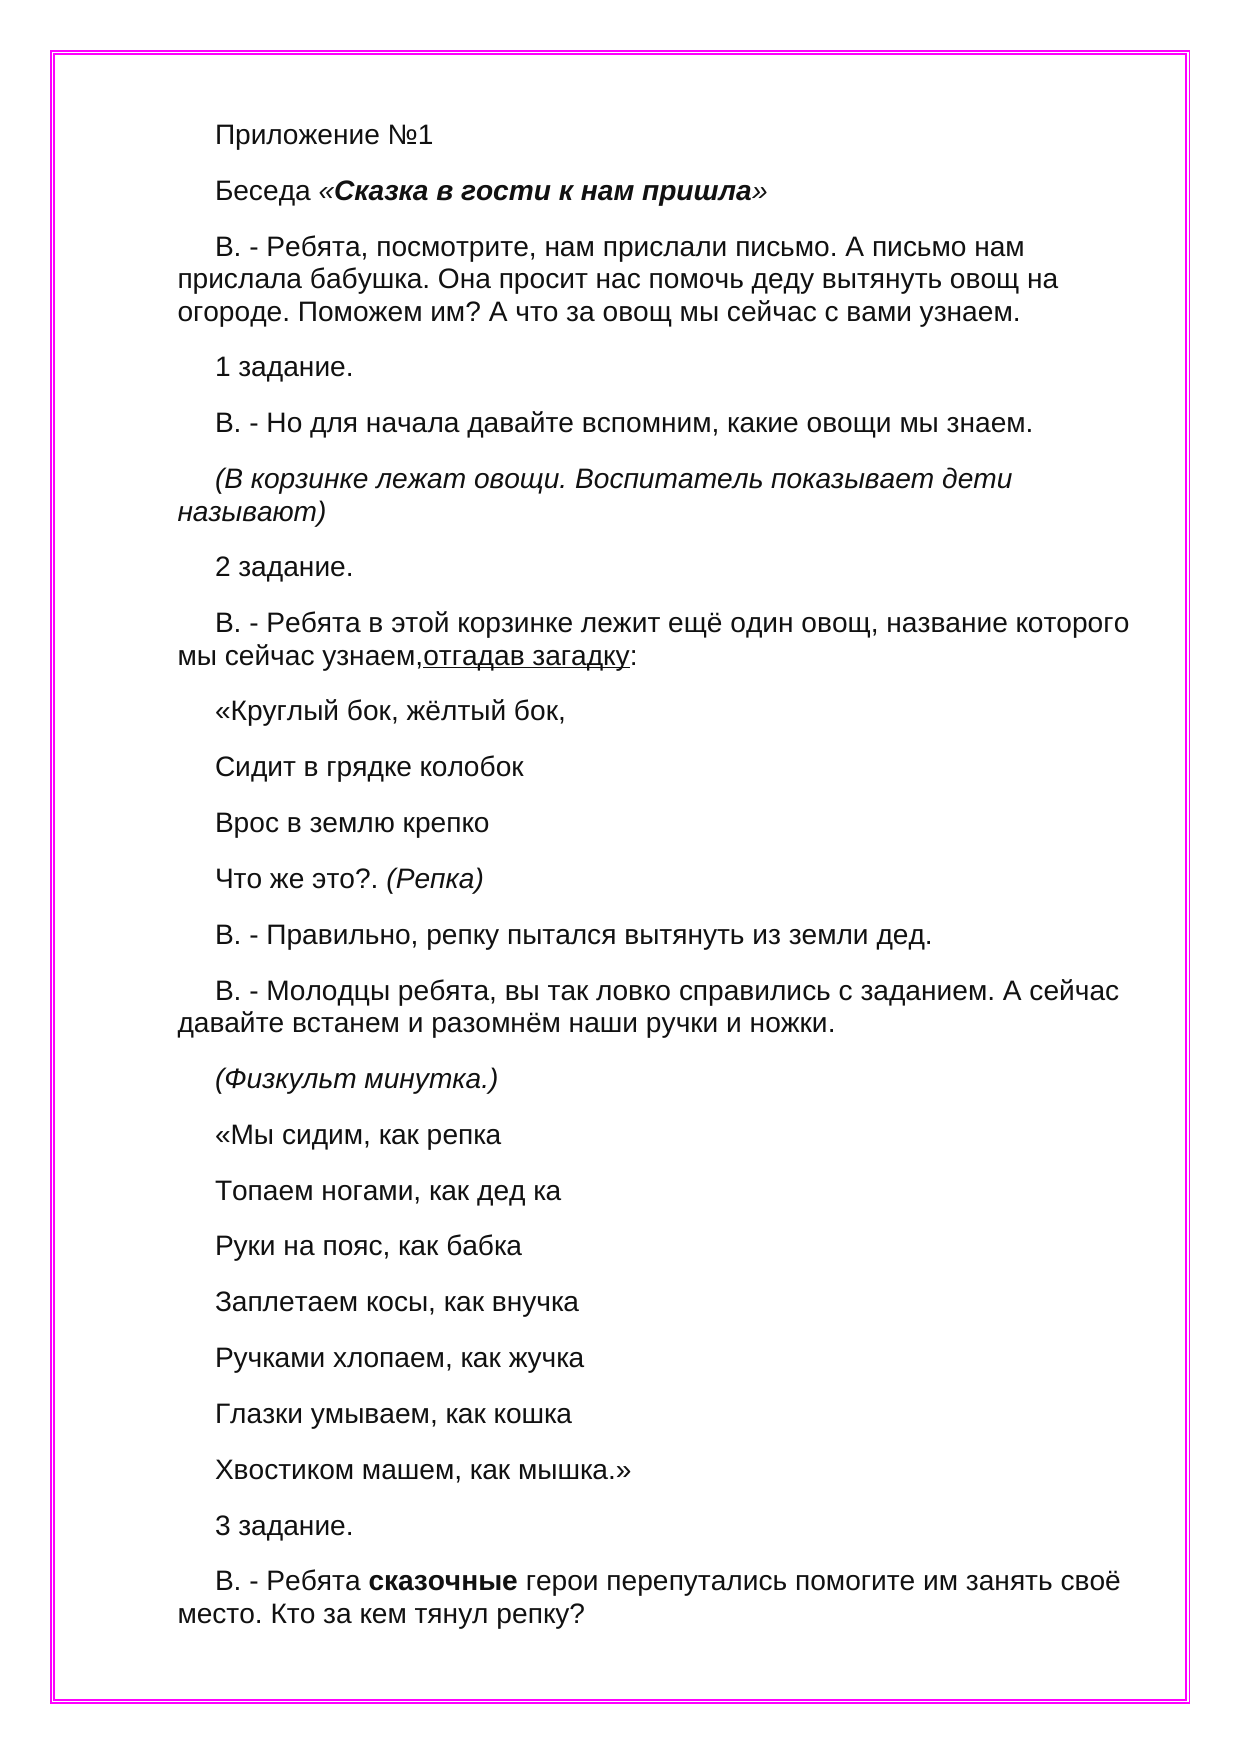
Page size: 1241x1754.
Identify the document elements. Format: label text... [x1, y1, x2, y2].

text 1 задание. [177, 350, 1152, 383]
text Врос в землю крепко [177, 806, 1152, 838]
text В. - Ребята в этой корзинке лежит ещё один овощ, название которого мы сейчас узнаем,отгадав загадку: [177, 606, 1152, 671]
text Заплетаем косы, как внучка [177, 1285, 1152, 1317]
text В. - Но для начала давайте вспомним, какие овощи мы знаем. [177, 406, 1152, 439]
text Руки на пояс, как бабка [177, 1229, 1152, 1262]
text 3 задание. [177, 1508, 1152, 1541]
text «Круглый бок, жёлтый бок, [177, 694, 1152, 727]
text (В корзинке лежат овощи. Воспитатель показывает дети называют) [177, 462, 1152, 527]
text В. - Молодцы ребята, вы так ловко справились с заданием. А сейчас давайте встанем и разомнём наши ручки и ножки. [177, 973, 1152, 1038]
text Ручками хлопаем, как жучка [177, 1341, 1152, 1373]
text В. - Ребята, посмотрите, нам прислали письмо. А письмо нам прислала бабушка. Она просит нас помочь деду вытянуть овощ на огороде. Поможем им? А что за овощ мы сейчас с вами узнаем. [177, 230, 1152, 327]
text В. - Ребята сказочные герои перепутались помогите им занять своё место. Кто за кем тянул репку? [177, 1564, 1152, 1629]
text Приложение №1 [177, 118, 1152, 151]
text Что же это?. (Репка) [177, 862, 1152, 894]
text (Физкульт минутка.) [177, 1062, 1152, 1094]
text В. - Правильно, репку пытался вытянуть из земли дед. [177, 918, 1152, 950]
text 2 задание. [177, 550, 1152, 583]
text «Мы сидим, как репка [177, 1118, 1152, 1150]
text Хвостиком машем, как мышка.» [177, 1453, 1152, 1485]
text Глазки умываем, как кошка [177, 1397, 1152, 1429]
text Беседа «Сказка в гости к нам пришла» [177, 174, 1152, 206]
text Сидит в грядке колобок [177, 750, 1152, 783]
text Топаем ногами, как дед ка [177, 1173, 1152, 1206]
